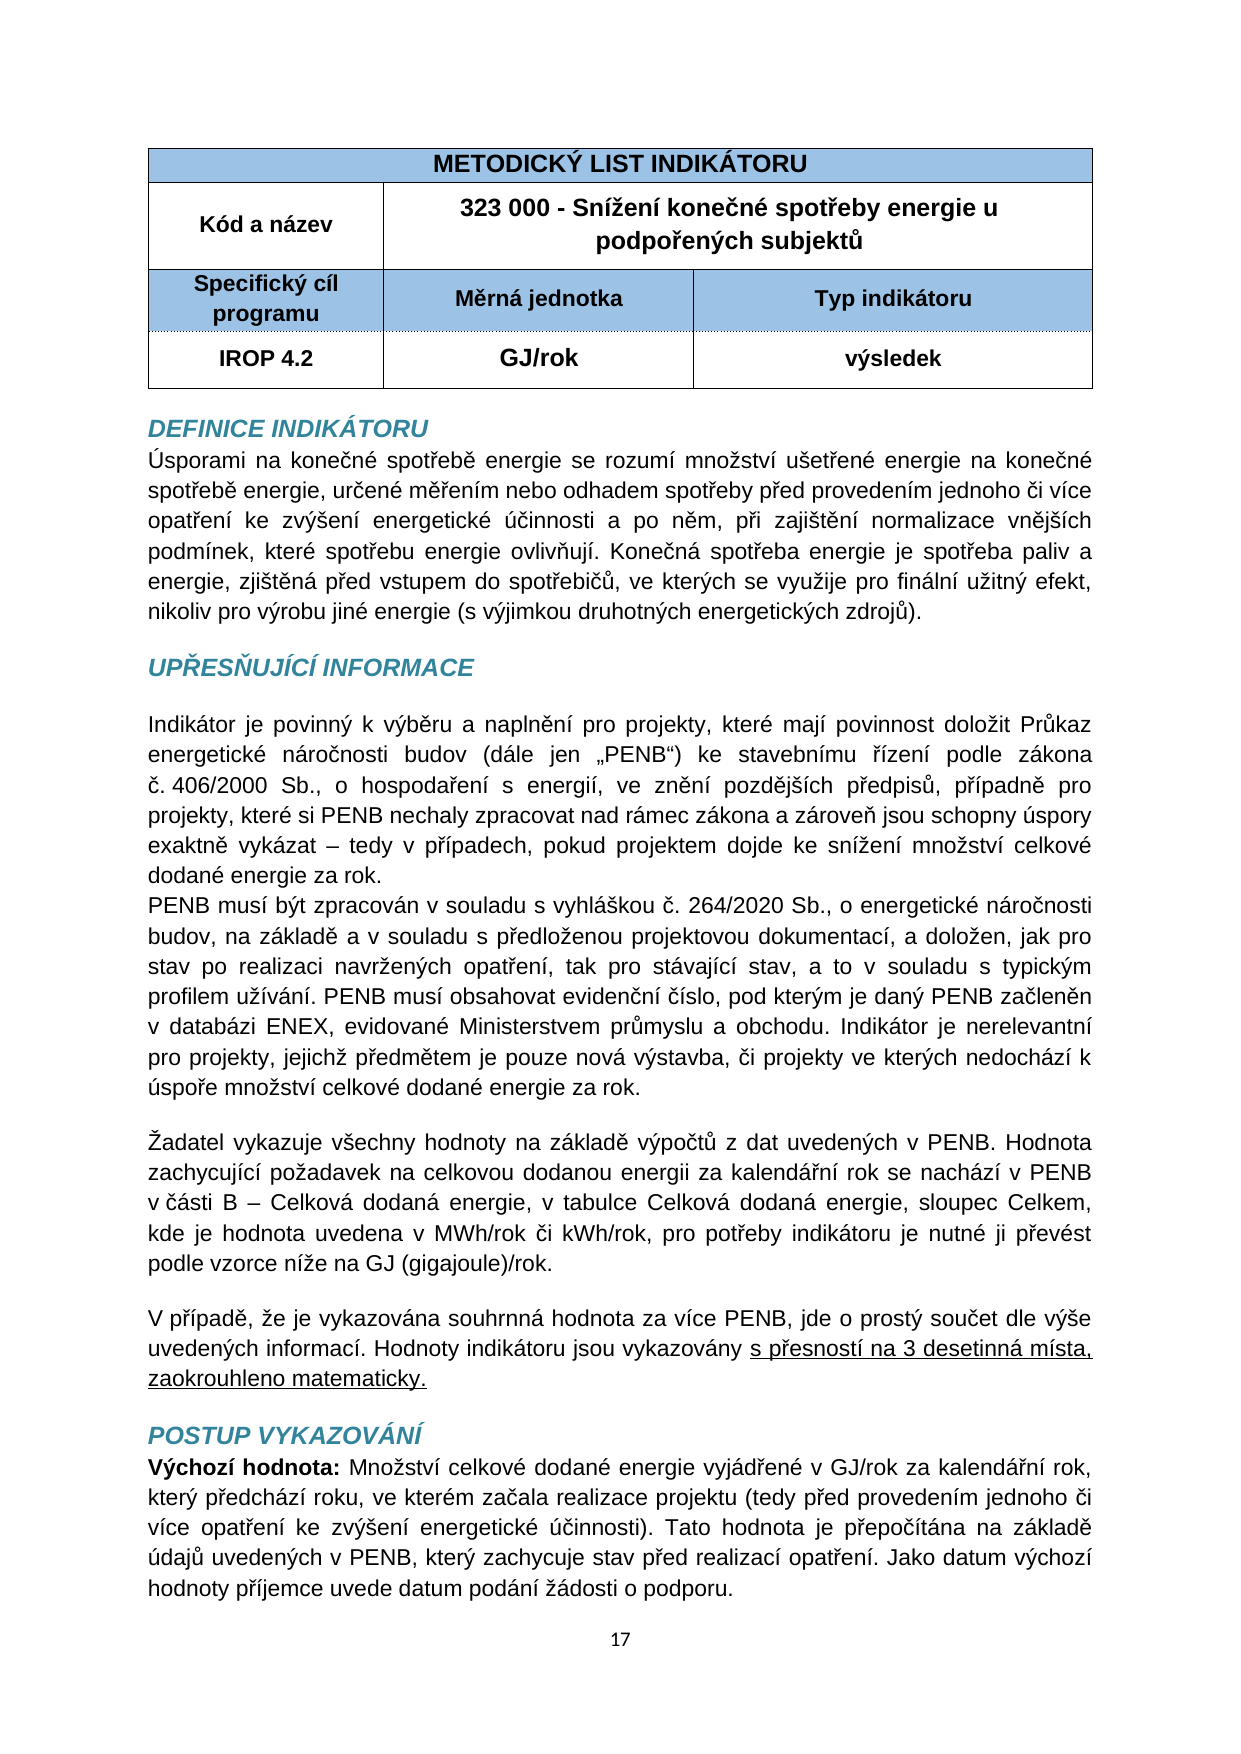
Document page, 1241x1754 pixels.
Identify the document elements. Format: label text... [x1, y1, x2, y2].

text V případě, že je vykazována souhrnná hodnota za více PENB, jde o prostý součet dle výše uvedených informací. Hodnoty indikátoru jsou vykazovány s přesností na 3 desetinná místa, zaokrouhleno matematicky. [148, 1305, 1093, 1392]
table_cell Typ indikátoru [694, 270, 1092, 331]
table_cell IROP 4.2 [149, 331, 383, 388]
text PENB musí být zpracován v souladu s vyhláškou č. 264/2020 Sb., o energetické náročnosti budov, na základě a v souladu s předloženou projektovou dokumentací, a doložen, jak pro stav po realizaci navržených opatření, tak pro stávající stav, a to v souladu s typickým profilem užívání. PENB musí obsahovat evidenční číslo, pod kterým je daný PENB začleněn v databázi ENEX, evidované Ministerstvem průmyslu a obchodu. Indikátor je nerelevantní pro projekty, jejichž předmětem je pouze nová výstavba, či projekty ve kterých nedochází k úspoře množství celkové dodané energie za rok. [148, 892, 1093, 1100]
text Úsporami na konečné spotřebě energie se rozumí množství ušetřené energie na konečné spotřebě energie, určené měřením nebo odhadem spotřeby před provedením jednoho či více opatření ke zvýšení energetické účinnosti a po něm, při zajištění normalizace vnějších podmínek, které spotřebu energie ovlivňují. Konečná spotřeba energie je spotřeba paliv a energie, zjištěná před vstupem do spotřebičů, ve kterých se využije pro finální užitný efekt, nikoliv pro výrobu jiné energie (s výjimkou druhotných energetických zdrojů). [148, 447, 1093, 624]
table_cell Měrná jednotka [384, 270, 693, 331]
text Žadatel vykazuje všechny hodnoty na základě výpočtů z dat uvedených v PENB. Hodnota zachycující požadavek na celkovou dodanou energii za kalendářní rok se nachází v PENB v části B – Celková dodaná energie, v tabulce Celková dodaná energie, sloupec Celkem, kde je hodnota uvedena v MWh/rok či kWh/rok, pro potřeby indikátoru je nutné ji převést podle vzorce níže na GJ (gigajoule)/rok. [148, 1129, 1093, 1276]
text postup vykazování [148, 1421, 1093, 1449]
text Výchozí hodnota: Množství celkové dodané energie vyjádřené v GJ/rok za kalendářní rok, který předchází roku, ve kterém začala realizace projektu (tedy před provedením jednoho či více opatření ke zvýšení energetické účinnosti). Tato hodnota je přepočítána na základě údajů uvedených v PENB, který zachycuje stav před realizací opatření. Jako datum výchozí hodnoty příjemce uvede datum podání žádosti o podporu. [148, 1454, 1093, 1601]
table_cell Specifický cíl programu [149, 270, 383, 331]
text Definice indikátoru [148, 414, 1093, 443]
text Indikátor je povinný k výběru a naplnění pro projekty, které mají povinnost doložit Průkaz energetické náročnosti budov (dále jen „PENB“) ke stavebnímu řízení podle zákona č. 406/2000 Sb., o hospodaření s energií, ve znění pozdějších předpisů, případně pro projekty, které si PENB nechaly zpracovat nad rámec zákona a zároveň jsou schopny úspory exaktně vykázat – tedy v případech, pokud projektem dojde ke snížení množství celkové dodané energie za rok. [148, 711, 1093, 889]
table_cell 323 000 - Snížení konečné spotřeby energie u podpořených subjektů [384, 183, 1092, 269]
table_cell GJ/rok [384, 331, 693, 388]
table_cell výsledek [694, 331, 1092, 388]
table_header METODICKÝ LIST INDIKÁTORU [149, 149, 1092, 182]
text Upřesňující informace [148, 653, 1093, 682]
table_cell Kód a název [149, 183, 383, 269]
